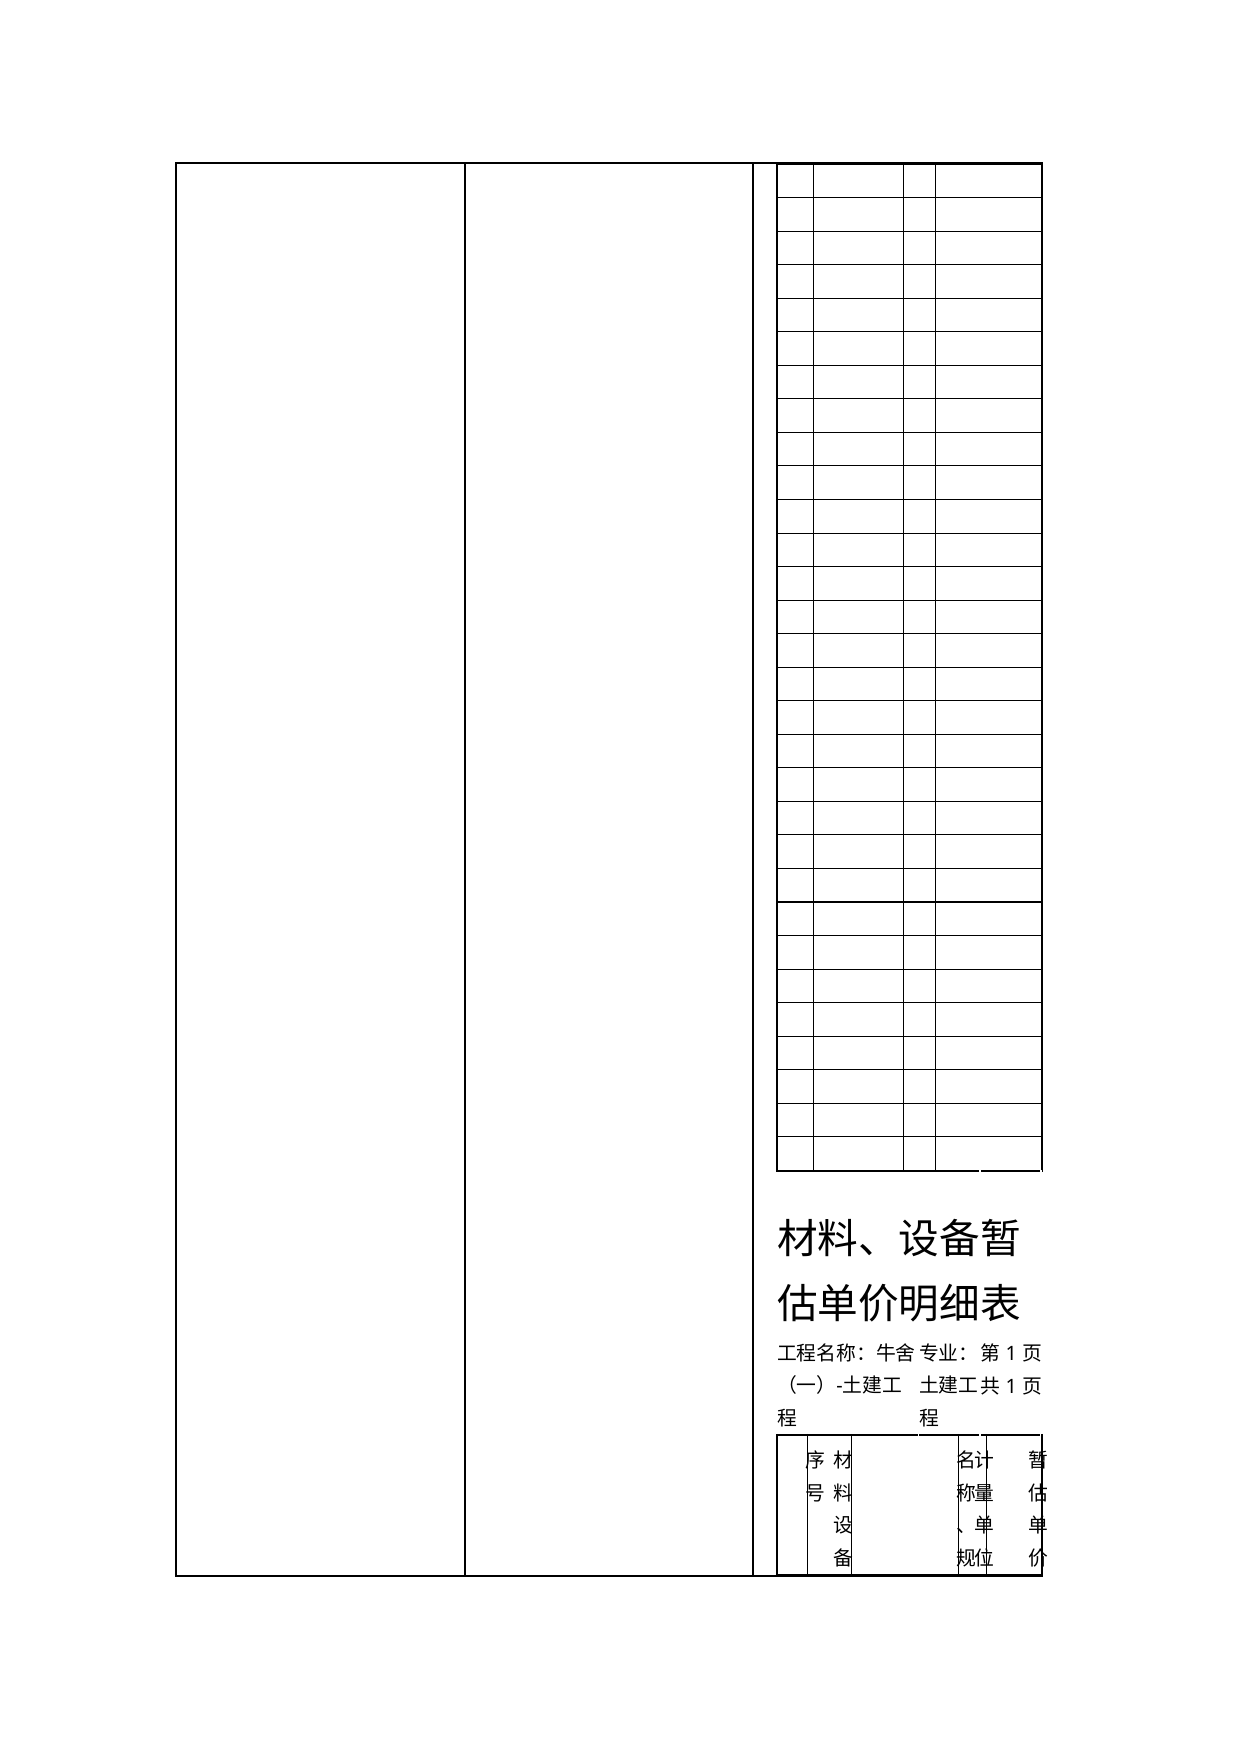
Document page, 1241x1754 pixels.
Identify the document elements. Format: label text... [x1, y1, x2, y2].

table_cell 1 [177, 164, 464, 1575]
table_cell [466, 164, 752, 1575]
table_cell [754, 164, 1041, 1575]
